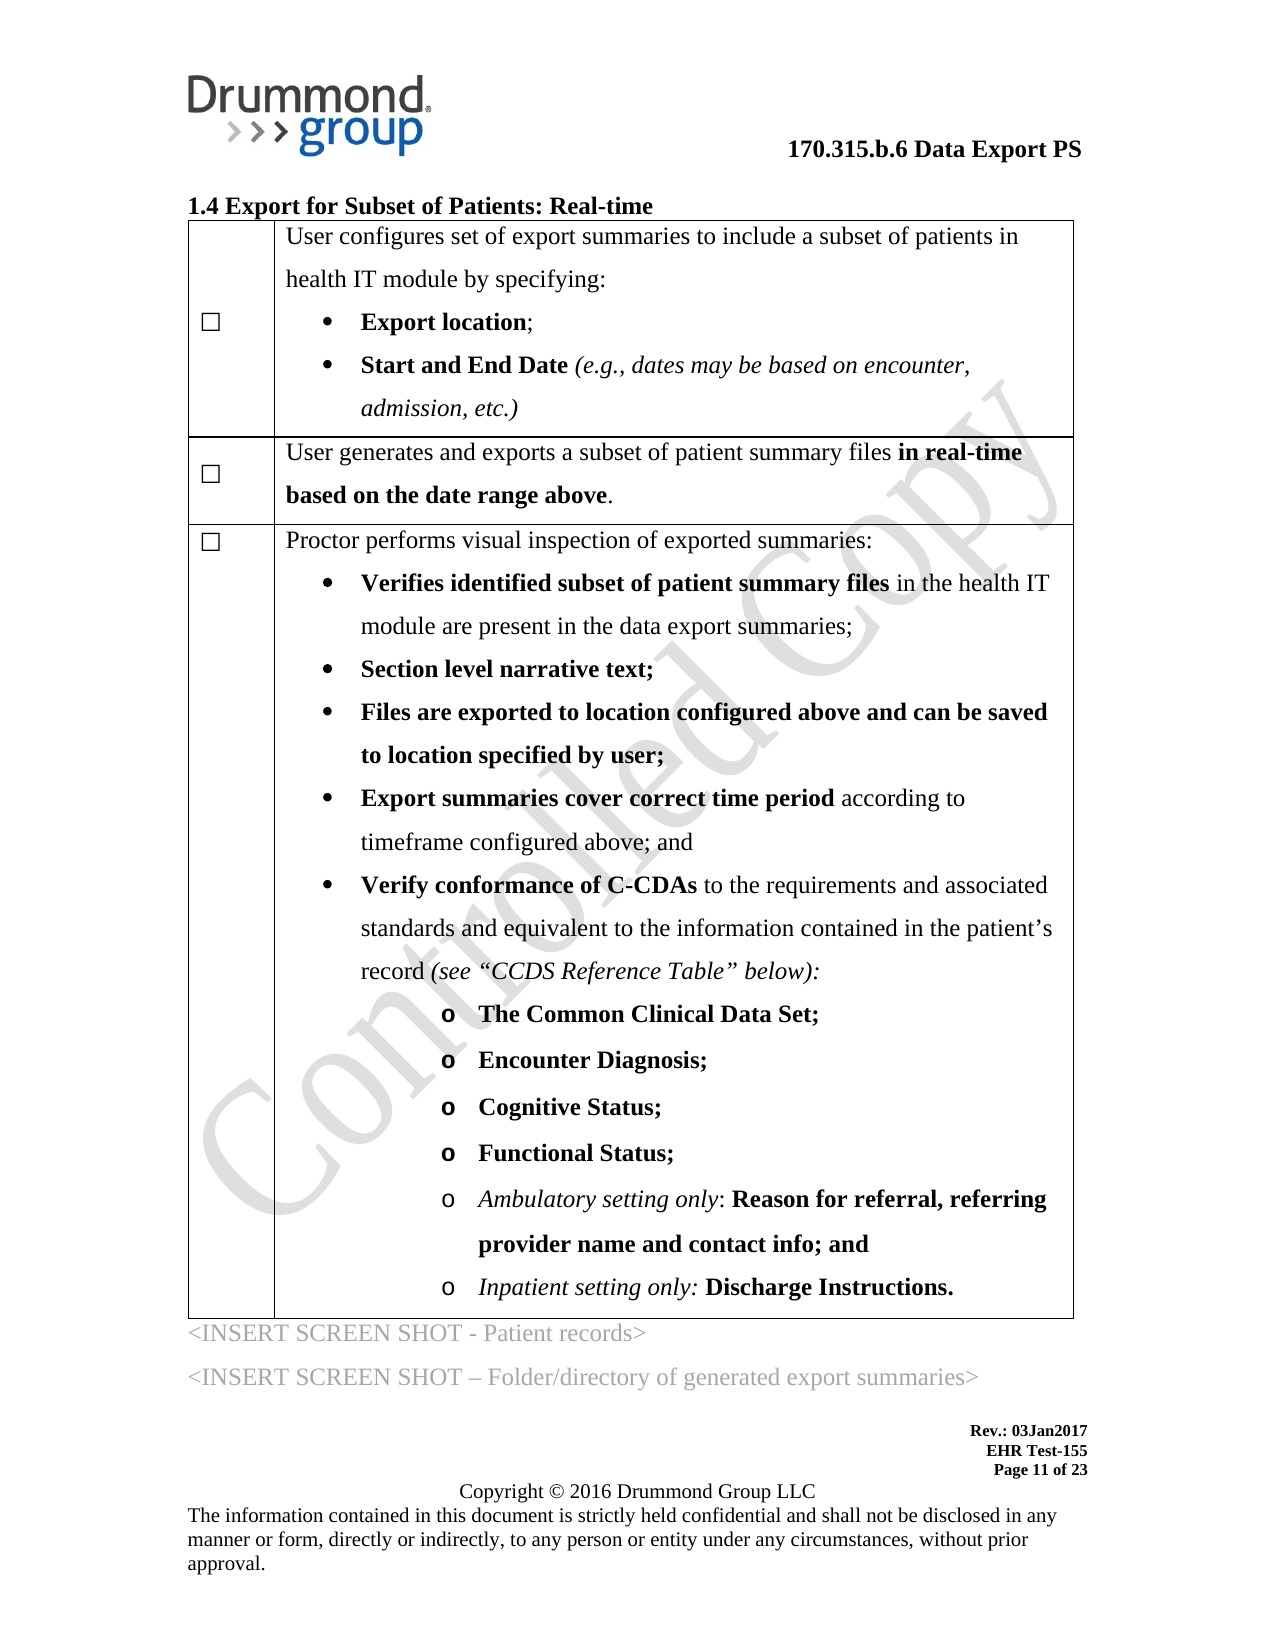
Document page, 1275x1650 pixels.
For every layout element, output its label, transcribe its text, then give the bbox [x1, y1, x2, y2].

text <INSERT SCREEN SHOT – Folder/directory of generated export summaries> [187, 1362, 1087, 1390]
table_cell [189, 525, 274, 1317]
table_header User configures set of export summaries to include a subset of patients in health IT module by specifying: Export location; Start and End Date (e.g., dates may be based on encounter, admission, etc.) [275, 221, 1073, 436]
text 1.4 Export for Subset of Patients: Real-time [187, 191, 1087, 220]
text <INSERT SCREEN SHOT - Patient records> [187, 1318, 1087, 1347]
table_cell Proctor performs visual inspection of exported summaries: Verifies identified subset of patient summary files in the health IT module are present in the data export summaries; Section level narrative text; Files are exported to location configured above and can be saved to location specified by user; Export summaries cover correct time period according to timeframe configured above; and Verify conformance of C-CDAs to the requirements and associated standards and equivalent to the information contained in the patient’s record (see “CCDS Reference Table” below): The Common Clinical Data Set; Encounter Diagnosis; Cognitive Status; Functional Status; Ambulatory setting only: Reason for referral, referring provider name and contact info; and Inpatient setting only: Discharge Instructions. [275, 525, 1073, 1317]
table_cell User generates and exports a subset of patient summary files in real-time based on the date range above. [275, 438, 1073, 524]
picture [187, 75, 433, 157]
